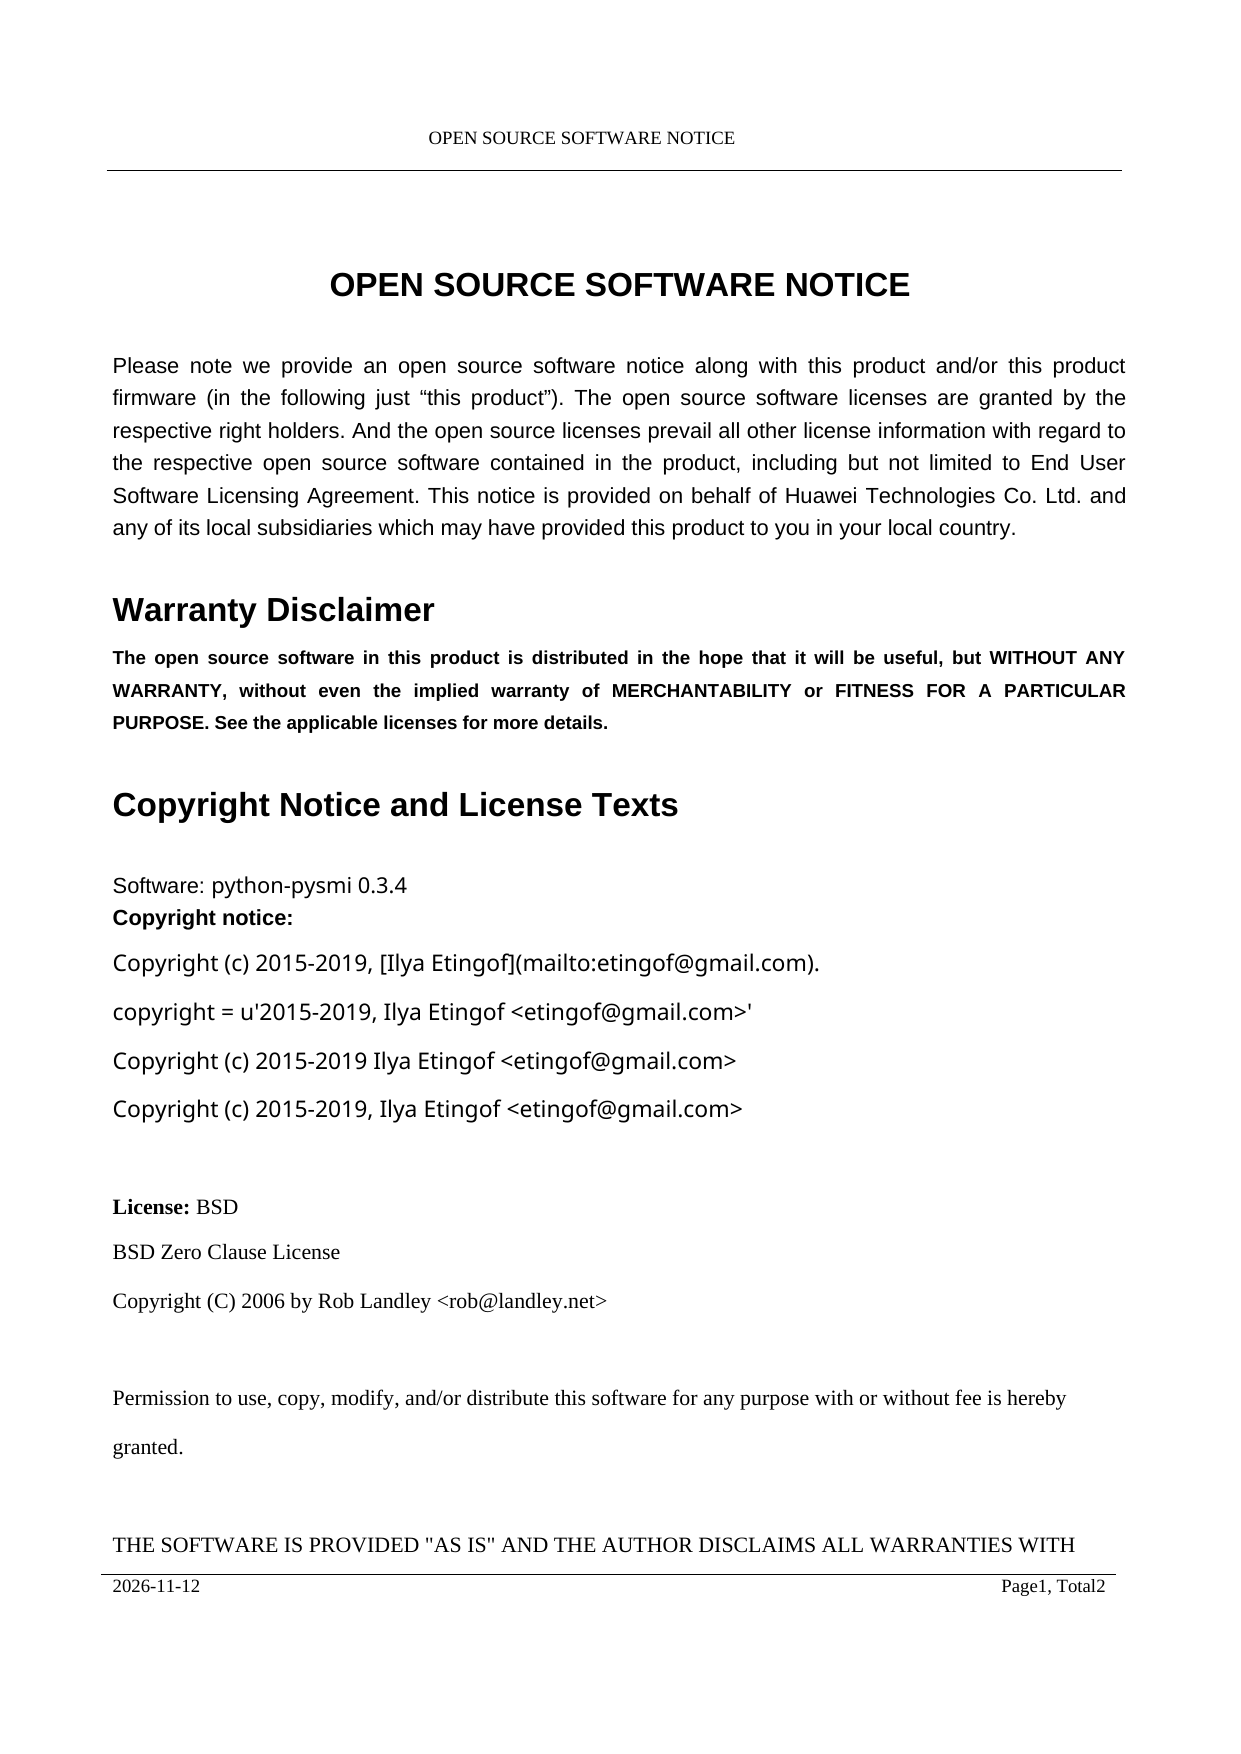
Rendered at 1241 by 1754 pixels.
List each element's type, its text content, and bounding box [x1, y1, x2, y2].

text Warranty Disclaimer [112, 576, 1128, 641]
text Copyright notice: [112, 901, 1128, 934]
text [112, 1235, 1128, 1560]
text The open source software in this product is distributed in the hope that it will be useful, but WITHOUT ANY WARRANTY, without even the implied warranty of MERCHANTABILITY or FITNESS FOR A PARTICULAR PURPOSE. See the applicable licenses for more details. [112, 641, 1128, 739]
text Software: python-pysmi 0.3.4 [112, 869, 1128, 901]
text Copyright (c) 2015-2019, [Ilya Etingof](mailto:etingof@gmail.com). copyright = u'2015-2019, Ilya Etingof <etingof@gmail.com>' Copyright (c) 2015-2019 Ilya Etingof <etingof@gmail.com> Copyright (c) 2015-2019, Ilya Etingof <etingof@gmail.com> [112, 947, 1128, 1174]
text OPEN SOURCE SOFTWARE NOTICE [112, 251, 1128, 316]
text Copyright Notice and License Texts [112, 771, 1128, 836]
text Please note we provide an open source software notice along with this product and/or this product firmware (in the following just “this product”). The open source software licenses are granted by the respective right holders. And the open source licenses prevail all other license information with regard to the respective open source software contained in the product, including but not limited to End User Software Licensing Agreement. This notice is provided on behalf of Huawei Technologies Co. Ltd. and any of its local subsidiaries which may have provided this product to you in your local country. [112, 349, 1128, 544]
text License: BSD [112, 1190, 1128, 1223]
